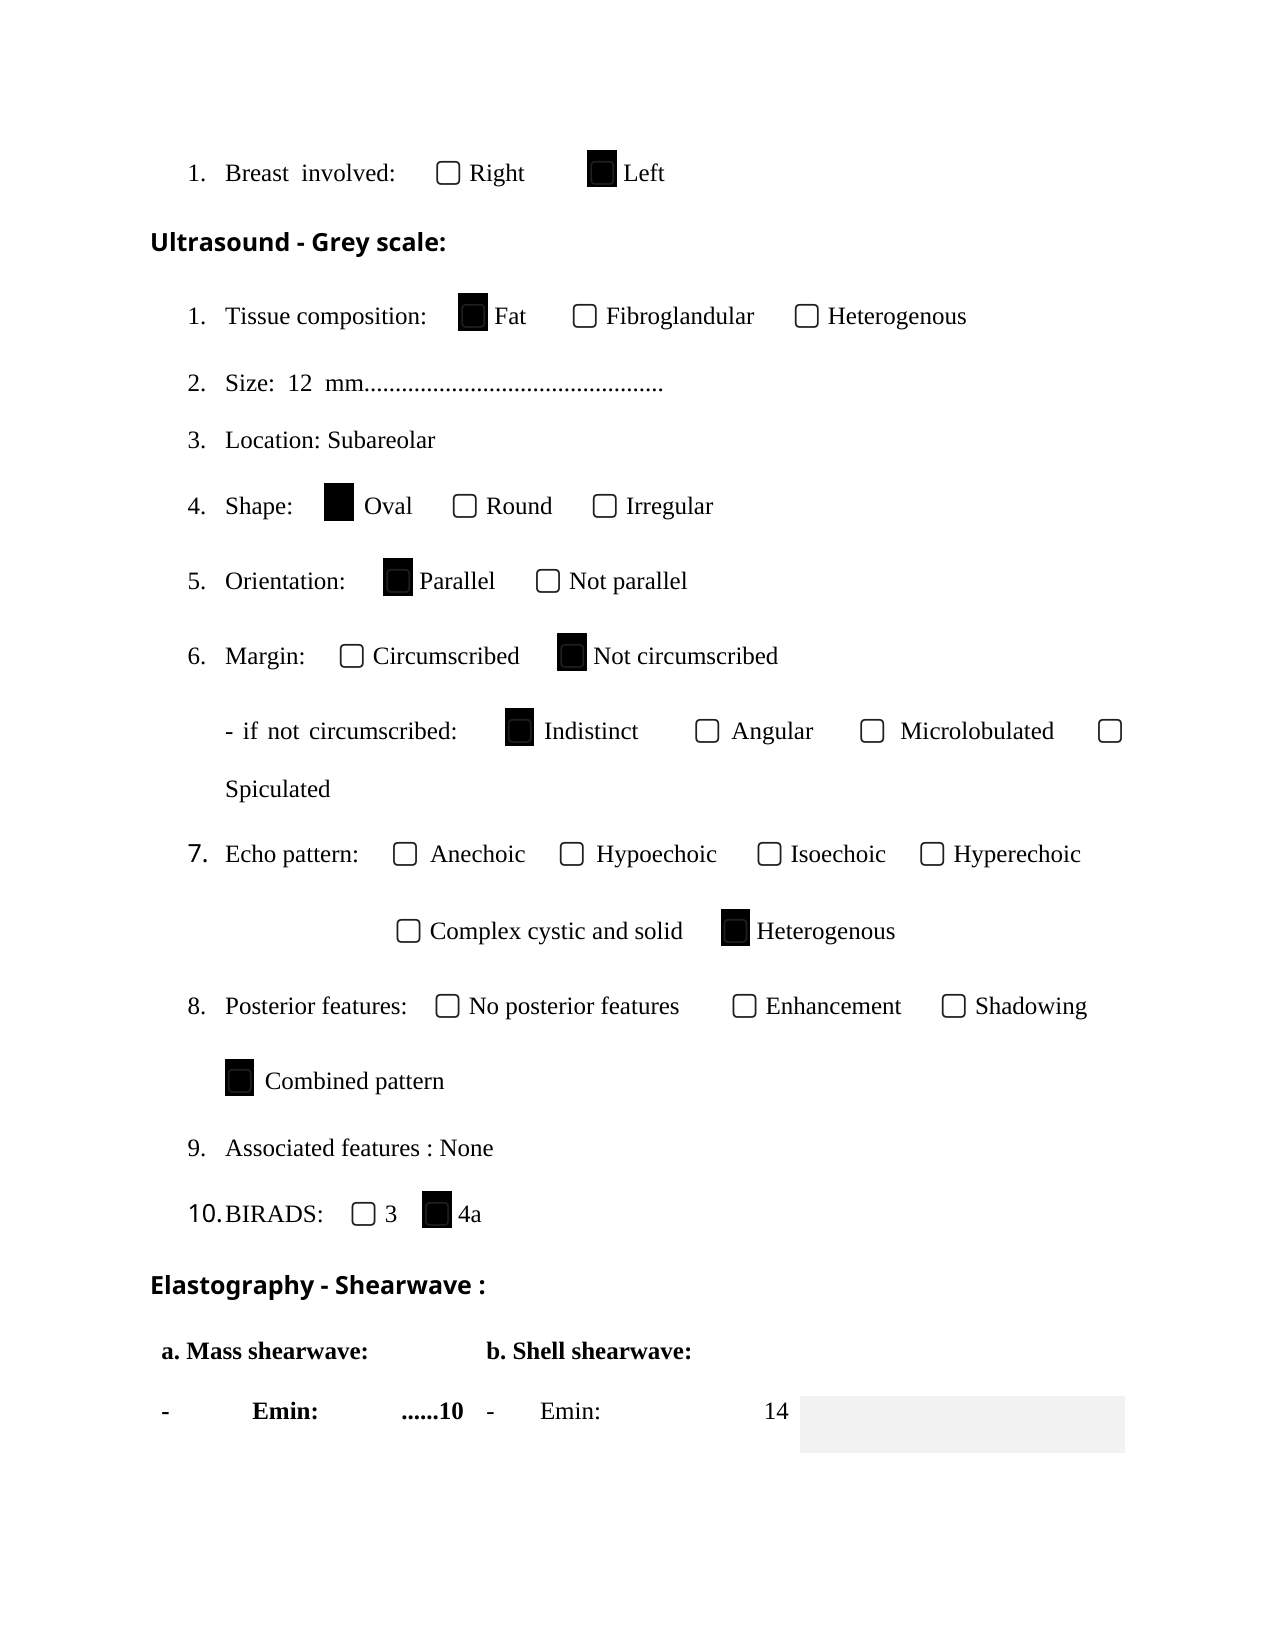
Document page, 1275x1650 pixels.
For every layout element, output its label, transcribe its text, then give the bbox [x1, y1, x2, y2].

list Tissue composition: ▢ Fat ▢ Fibroglandular ▢ Heterogenous [187, 293, 458, 331]
list Margin: ▢ Circumscribed ▢ Not circumscribed [366, 633, 557, 671]
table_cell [475, 1396, 800, 1453]
list Orientation: ▢ Parallel ▢ Not parallel [563, 558, 1125, 596]
table_cell [800, 1396, 1125, 1453]
list Associated features : None [187, 1133, 1125, 1162]
list Margin: ▢ Circumscribed ▢ Not circumscribed [187, 633, 337, 671]
list BIRADS: ▢ 3 ▢ 4a [187, 1191, 1125, 1229]
text ▢ Complex cystic and solid ▢ Heterogenous [225, 908, 1125, 946]
list Shape: ▢ Oval ▢ Round ▢ Irregular [364, 483, 450, 521]
list Orientation: ▢ Parallel ▢ Not parallel [187, 558, 383, 596]
list Location: Subareolar [187, 426, 1125, 454]
list Orientation: ▢ Parallel ▢ Not parallel [413, 558, 533, 596]
list Breast involved: ▢ Right ▢ Left [617, 150, 1125, 187]
text Ultrasound - Grey scale: [150, 225, 1125, 259]
list Breast involved: ▢ Right ▢ Left [463, 150, 587, 187]
list Breast involved: ▢ Right ▢ Left [187, 150, 433, 187]
list Shape: ▢ Oval ▢ Round ▢ Irregular [187, 483, 324, 521]
list Margin: ▢ Circumscribed ▢ Not circumscribed [587, 633, 1125, 671]
list Shape: ▢ Oval ▢ Round ▢ Irregular [619, 483, 1125, 521]
text Elastography - Shearwave : [150, 1268, 1125, 1302]
list Tissue composition: ▢ Fat ▢ Fibroglandular ▢ Heterogenous [821, 293, 1125, 331]
list Size: 12 mm................................................ [187, 368, 1125, 397]
text ▢ Combined pattern [225, 1058, 1125, 1096]
list Posterior features: ▢ No posterior features ▢ Enhancement ▢ Shadowing [187, 983, 1125, 1021]
list Shape: ▢ Oval ▢ Round ▢ Irregular [479, 483, 590, 521]
text - if not circumscribed: ▢ Indistinct ▢ Angular ▢ Microlobulated ▢ Spiculated [225, 708, 1125, 803]
table_header a. Mass shearwave: [150, 1336, 475, 1396]
table_header b. Shell shearwave: [475, 1336, 800, 1396]
list Echo pattern: ▢ Anechoic ▢ Hypoechoic ▢ Isoechoic ▢ Hyperechoic [187, 832, 1125, 870]
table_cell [150, 1396, 475, 1453]
list Tissue composition: ▢ Fat ▢ Fibroglandular ▢ Heterogenous [599, 293, 792, 331]
